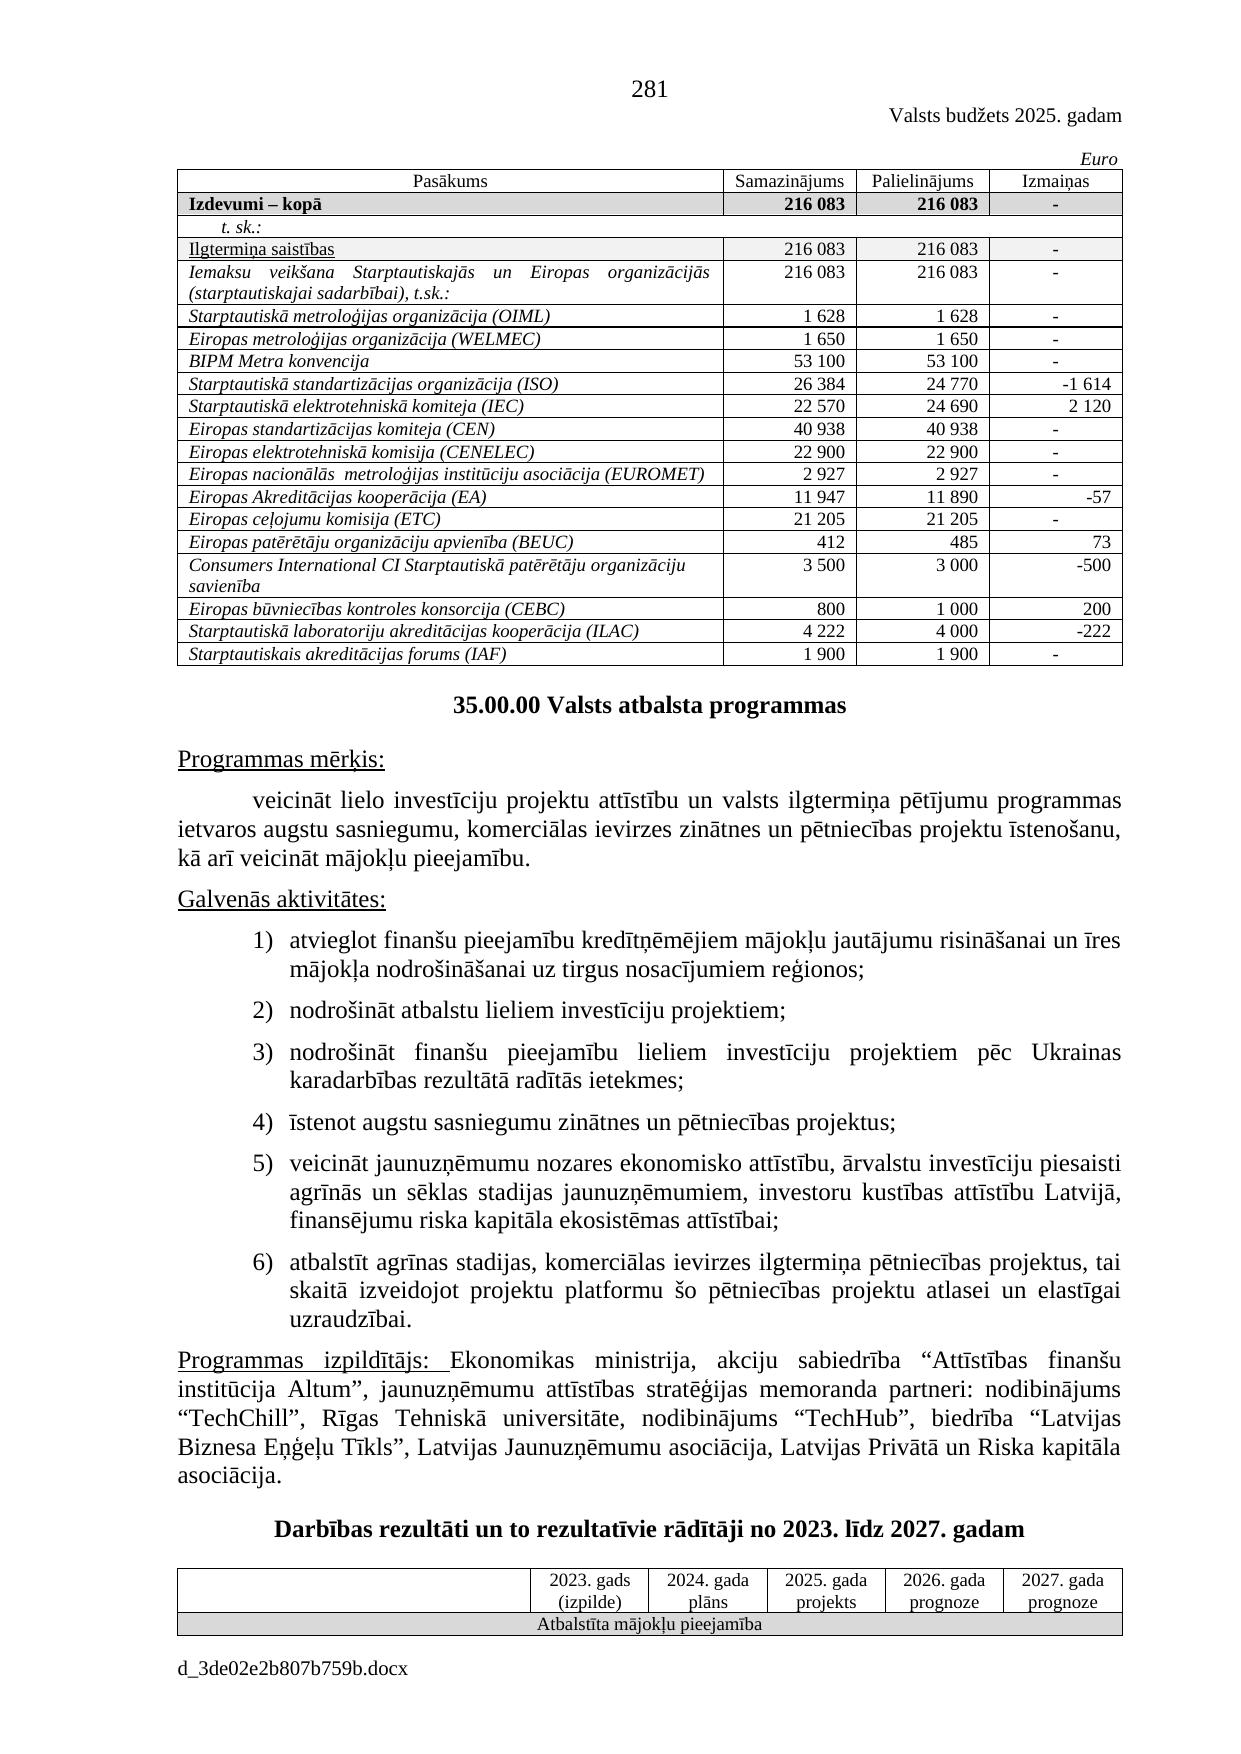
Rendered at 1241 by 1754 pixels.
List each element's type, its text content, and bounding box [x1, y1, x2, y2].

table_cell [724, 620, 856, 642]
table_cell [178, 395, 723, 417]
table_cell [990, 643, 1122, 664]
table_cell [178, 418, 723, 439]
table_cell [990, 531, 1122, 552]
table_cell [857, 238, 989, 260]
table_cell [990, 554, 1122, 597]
list Programmas mērķis: [177, 744, 1122, 773]
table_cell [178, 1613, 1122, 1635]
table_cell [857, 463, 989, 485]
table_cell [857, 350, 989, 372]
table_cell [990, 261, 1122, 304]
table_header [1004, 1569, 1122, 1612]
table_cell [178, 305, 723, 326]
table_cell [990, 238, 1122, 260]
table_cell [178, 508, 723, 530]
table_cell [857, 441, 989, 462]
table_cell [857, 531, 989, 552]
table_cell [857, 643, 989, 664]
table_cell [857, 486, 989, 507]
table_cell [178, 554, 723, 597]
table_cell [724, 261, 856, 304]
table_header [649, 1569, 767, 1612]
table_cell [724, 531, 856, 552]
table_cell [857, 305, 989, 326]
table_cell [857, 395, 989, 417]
list atbalstīt agrīnas stadijas, komerciālas ievirzes ilgtermiņa pētniecības projektus, tai skaitā izveidojot projektu platformu šo pētniecības projektu atlasei un elastīgai uzraudzībai. [252, 1247, 1122, 1333]
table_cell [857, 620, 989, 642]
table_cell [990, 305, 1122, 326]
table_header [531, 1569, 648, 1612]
text Darbības rezultāti un to rezultatīvie rādītāji no 2023. līdz 2027. gadam [177, 1514, 1122, 1543]
text veicināt lielo investīciju projektu attīstību un valsts ilgtermiņa pētījumu programmas ietvaros augstu sasniegumu, komerciālas ievirzes zinātnes un pētniecības projektu īstenošanu, kā arī veicināt mājokļu pieejamību. [177, 786, 1122, 872]
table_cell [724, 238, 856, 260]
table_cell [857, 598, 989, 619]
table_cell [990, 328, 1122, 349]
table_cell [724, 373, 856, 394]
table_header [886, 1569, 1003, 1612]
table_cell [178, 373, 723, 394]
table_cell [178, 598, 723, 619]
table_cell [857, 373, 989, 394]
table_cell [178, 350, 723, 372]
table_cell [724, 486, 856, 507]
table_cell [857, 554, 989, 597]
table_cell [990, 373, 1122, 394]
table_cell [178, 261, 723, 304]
text Euro [1002, 148, 1122, 169]
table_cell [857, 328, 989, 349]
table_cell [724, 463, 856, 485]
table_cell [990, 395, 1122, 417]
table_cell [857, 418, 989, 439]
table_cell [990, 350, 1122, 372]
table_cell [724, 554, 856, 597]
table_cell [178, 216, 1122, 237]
text Programmas izpildītājs: Ekonomikas ministrija, akciju sabiedrība “Attīstības finanšu institūcija Altum”, jaunuzņēmumu attīstības stratēģijas memoranda partneri: nodibinājums “TechChill”, Rīgas Tehniskā universitāte, nodibinājums “TechHub”, biedrība “Latvijas Biznesa Eņģeļu Tīkls”, Latvijas Jaunuzņēmumu asociācija, Latvijas Privātā un Riska kapitāla asociācija. [177, 1346, 1122, 1489]
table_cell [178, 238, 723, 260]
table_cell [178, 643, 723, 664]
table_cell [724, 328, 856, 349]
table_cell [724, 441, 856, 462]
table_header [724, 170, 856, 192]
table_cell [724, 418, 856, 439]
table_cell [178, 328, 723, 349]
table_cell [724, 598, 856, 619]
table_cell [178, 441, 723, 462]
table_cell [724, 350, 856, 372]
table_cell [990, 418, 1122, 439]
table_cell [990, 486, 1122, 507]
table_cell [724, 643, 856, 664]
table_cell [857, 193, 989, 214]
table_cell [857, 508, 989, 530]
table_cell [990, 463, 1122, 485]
list nodrošināt atbalstu lieliem investīciju projektiem; [252, 996, 1122, 1024]
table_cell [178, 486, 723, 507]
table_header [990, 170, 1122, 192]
text Galvenās aktivitātes: [177, 884, 1122, 913]
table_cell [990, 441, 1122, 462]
list nodrošināt finanšu pieejamību lieliem investīciju projektiem pēc Ukrainas karadarbības rezultātā radītās ietekmes; [252, 1037, 1122, 1094]
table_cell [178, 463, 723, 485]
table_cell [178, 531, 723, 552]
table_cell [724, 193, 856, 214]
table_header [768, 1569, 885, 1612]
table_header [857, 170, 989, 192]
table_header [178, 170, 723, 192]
list īstenot augstu sasniegumu zinātnes un pētniecības projektus; [252, 1107, 1122, 1136]
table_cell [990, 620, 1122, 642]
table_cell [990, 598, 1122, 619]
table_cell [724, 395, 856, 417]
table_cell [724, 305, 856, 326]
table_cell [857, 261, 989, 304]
list atvieglot finanšu pieejamību kredītņēmējiem mājokļu jautājumu risināšanai un īres mājokļa nodrošināšanai uz tirgus nosacījumiem reģionos; [252, 926, 1122, 983]
text 35.00.00 Valsts atbalsta programmas [177, 691, 1122, 719]
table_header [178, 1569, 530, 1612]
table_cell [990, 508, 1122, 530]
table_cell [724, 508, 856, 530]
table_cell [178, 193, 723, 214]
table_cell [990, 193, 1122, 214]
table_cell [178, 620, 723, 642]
list veicināt jaunuzņēmumu nozares ekonomisko attīstību, ārvalstu investīciju piesaisti agrīnās un sēklas stadijas jaunuzņēmumiem, investoru kustības attīstību Latvijā, finansējumu riska kapitāla ekosistēmas attīstībai; [252, 1148, 1122, 1234]
